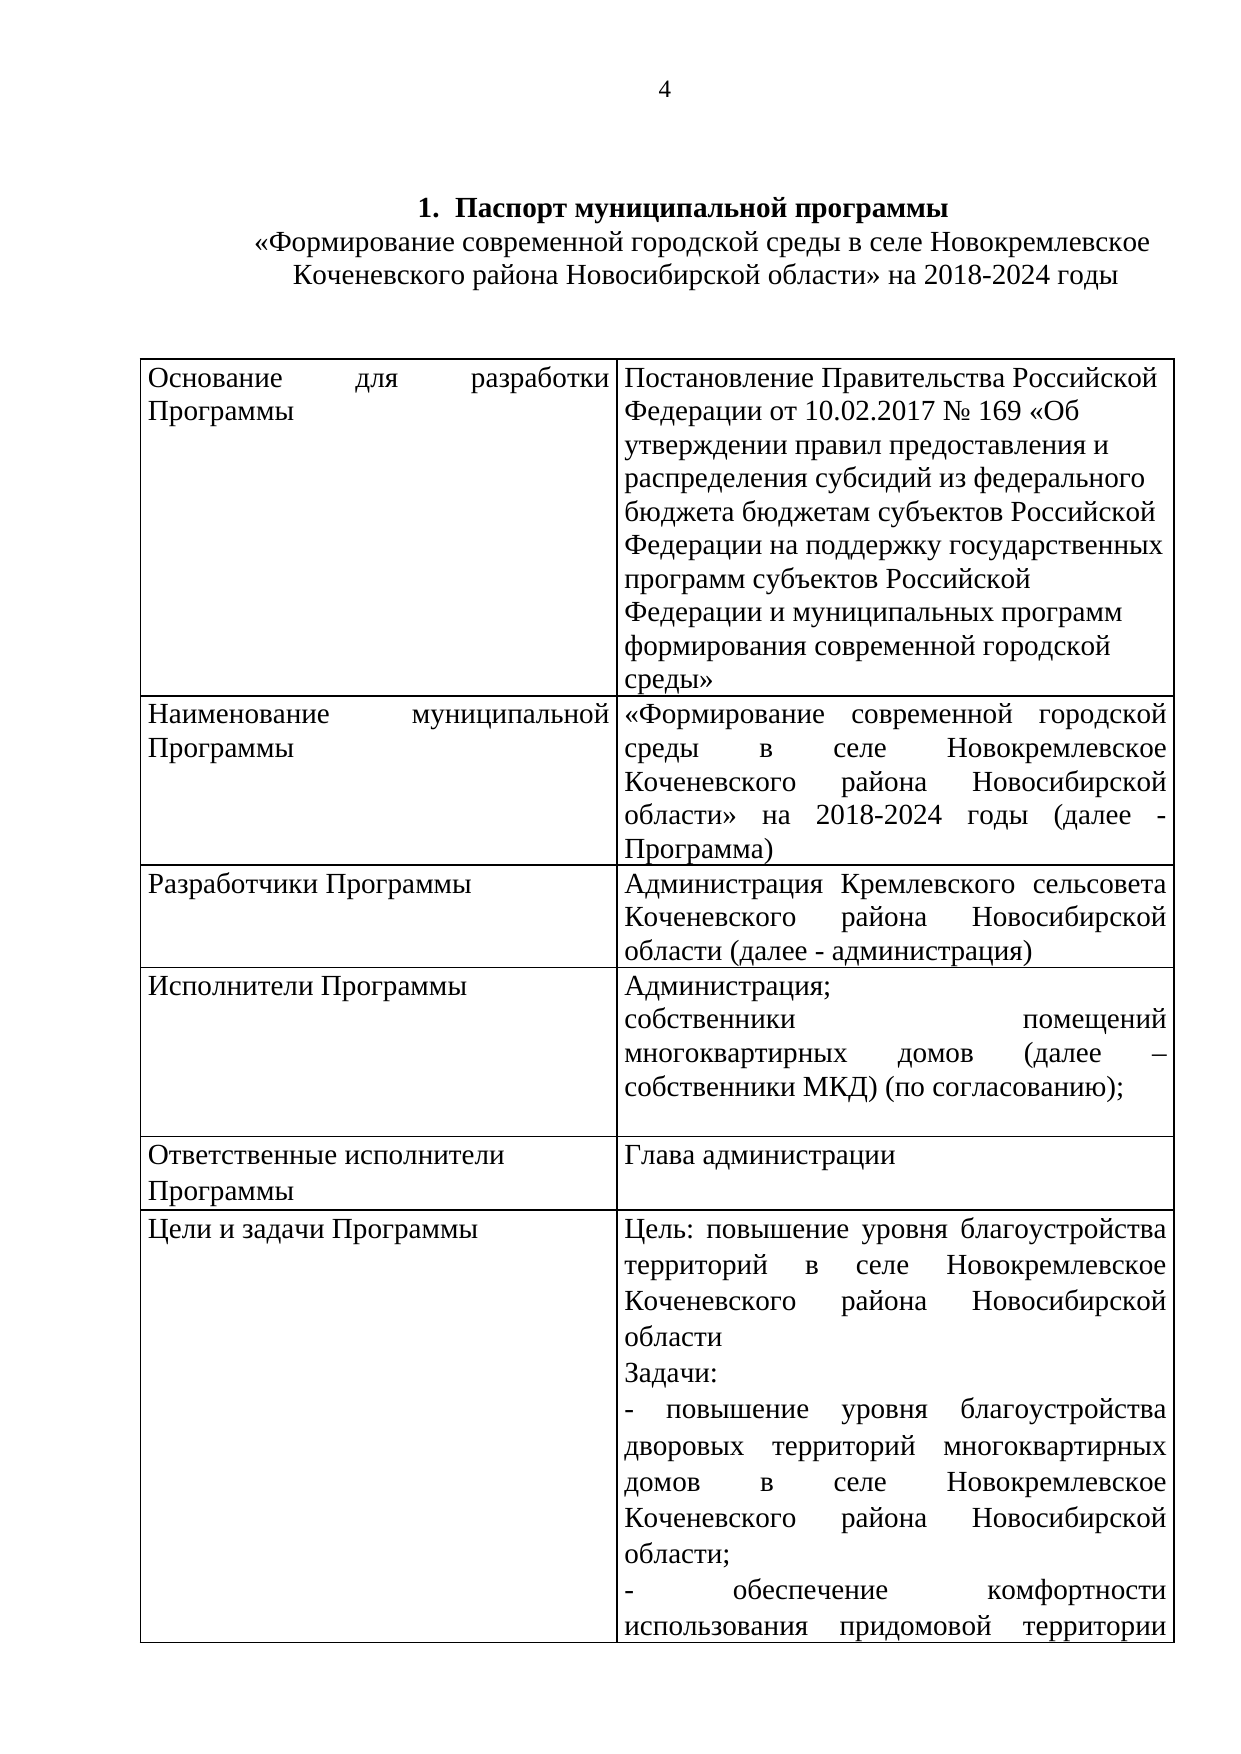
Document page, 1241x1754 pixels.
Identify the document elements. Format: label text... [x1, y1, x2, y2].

table_cell «Формирование современной городской среды в селе Новокремлевское Коченевского района Новосибирской области» на 2018-2024 годы (далее - Программа) [618, 697, 1173, 864]
table_cell Администрация Кремлевского сельсовета Коченевского района Новосибирской области (далее - администрация) [618, 866, 1173, 967]
table_cell Наименование муниципальной Программы [141, 697, 616, 864]
table_cell Администрация; собственники помещений многоквартирных домов (далее – собственники МКД) (по согласованию); [618, 968, 1173, 1136]
table_cell Глава администрации [618, 1137, 1173, 1209]
table_cell Исполнители Программы [141, 968, 616, 1136]
list «Формирование современной городской среды в селе Новокремлевское [223, 224, 1181, 257]
table_cell Разработчики Программы [141, 866, 616, 967]
list Коченевского района Новосибирской области» на 2018-2024 годы [223, 257, 1181, 291]
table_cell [618, 1211, 1173, 1642]
list Паспорт муниципальной программы [185, 190, 1181, 224]
table_cell Ответственные исполнители Программы [141, 1137, 616, 1209]
table_header Постановление Правительства Российской Федерации от 10.02.2017 № 169 «Об утверждении правил предоставления и распределения субсидий из федерального бюджета бюджетам субъектов Российской Федерации на поддержку государственных программ субъектов Российской Федерации и муниципальных программ формирования современной городской среды» [618, 360, 1173, 695]
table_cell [141, 1211, 616, 1642]
table_header Основание для разработки Программы [141, 360, 616, 695]
